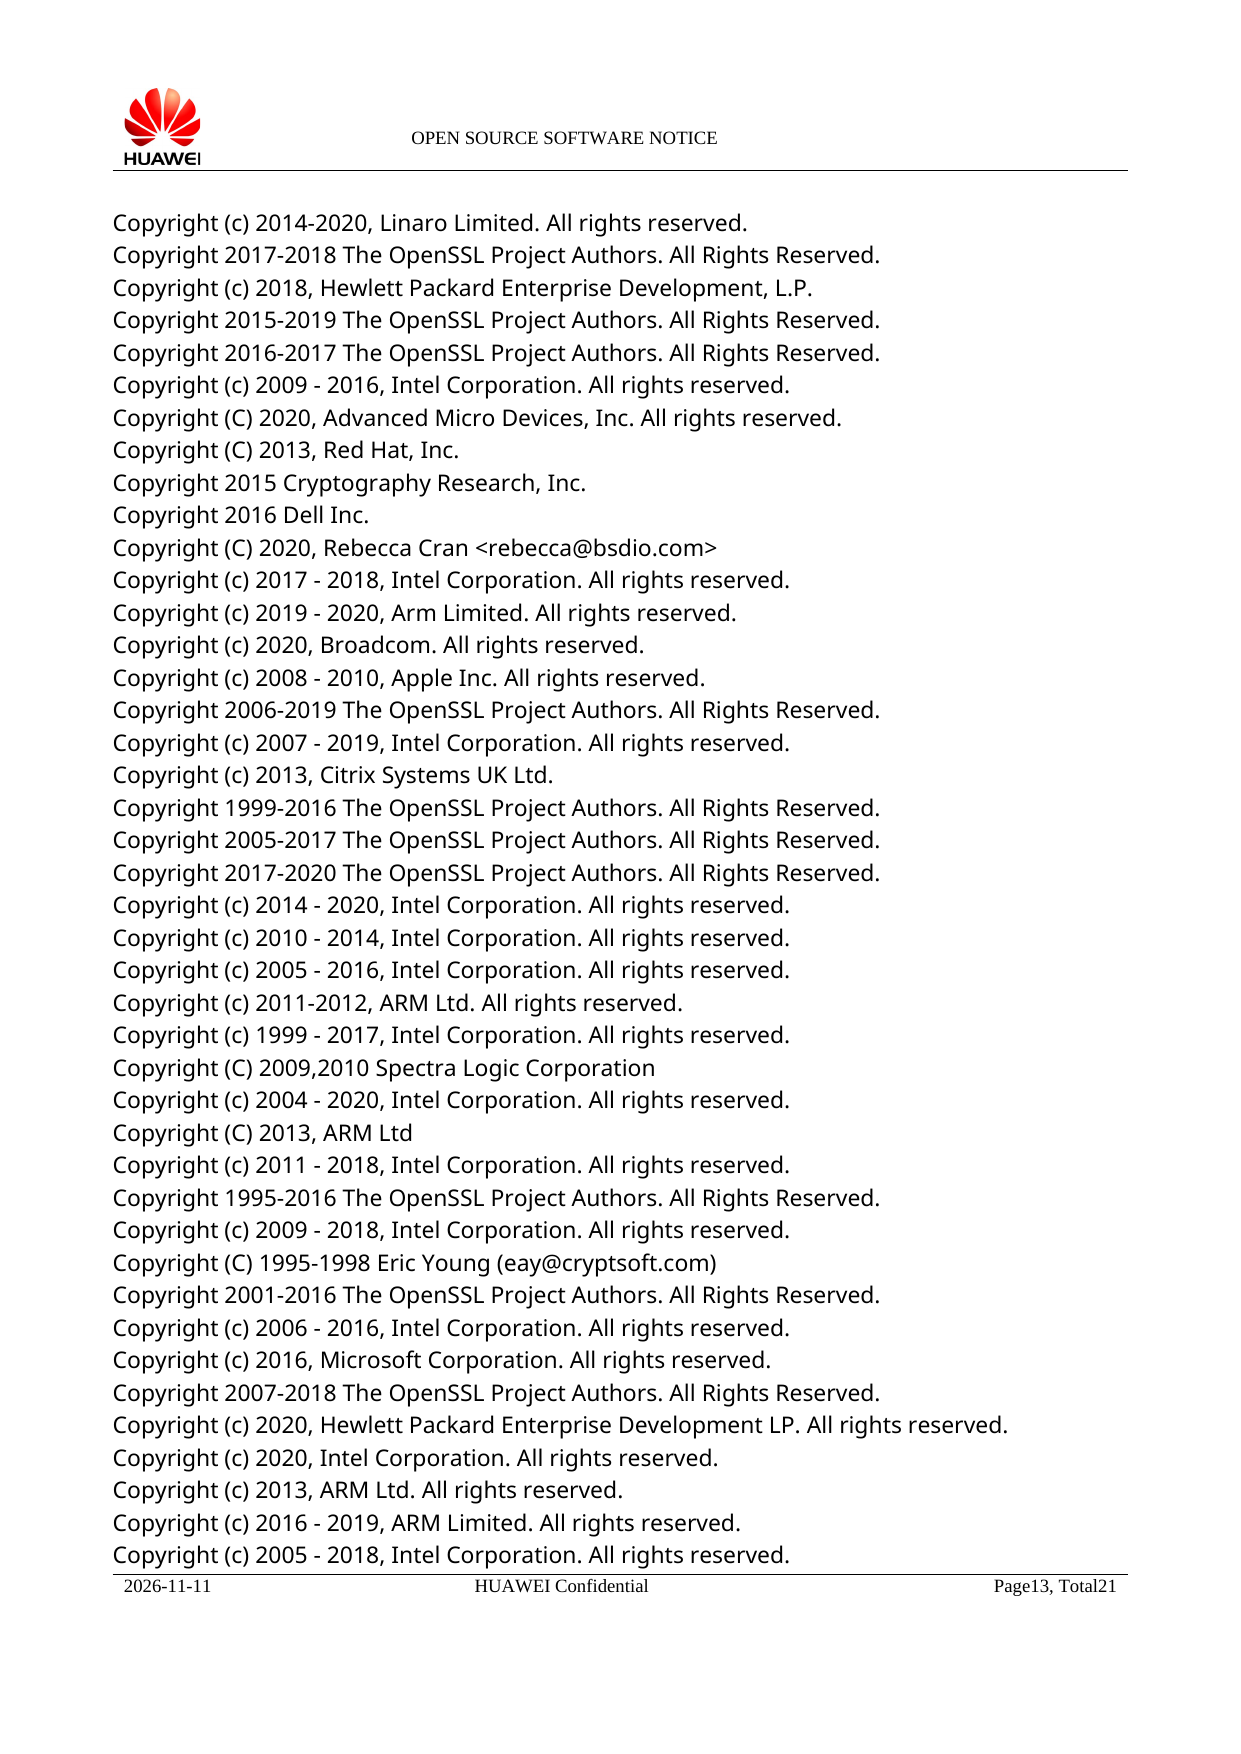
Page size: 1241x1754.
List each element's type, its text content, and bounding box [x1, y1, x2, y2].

picture [124, 88, 201, 165]
